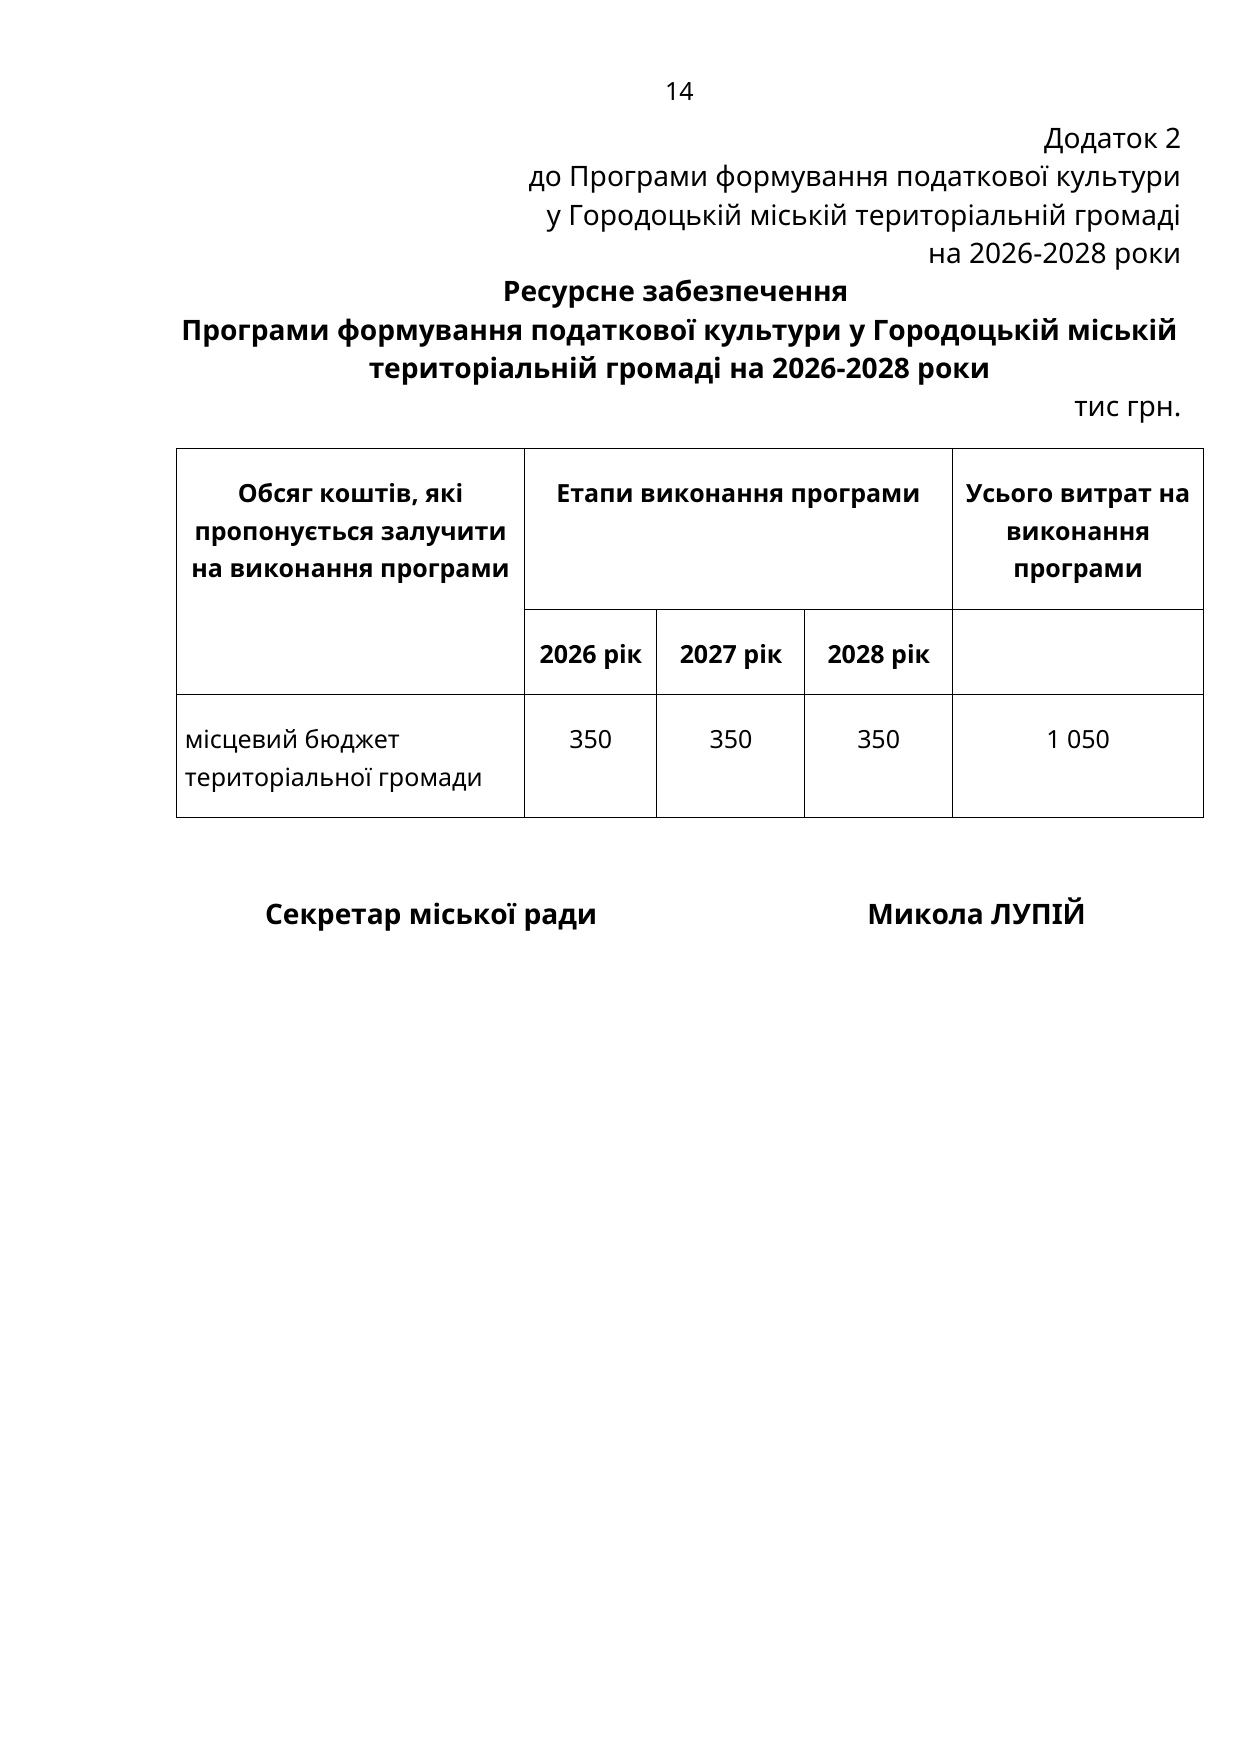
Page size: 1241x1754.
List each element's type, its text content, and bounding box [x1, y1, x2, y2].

table_cell 350 [657, 695, 804, 817]
text Додаток 2 [177, 118, 1181, 156]
table_header Обсяг коштів, які пропонується залучити на виконання програми [177, 449, 524, 694]
table_cell 350 [805, 695, 952, 817]
text до Програми формування податкової культури [177, 156, 1181, 195]
table_header Етапи виконання програми [525, 449, 952, 609]
text Ресурсне забезпечення [177, 271, 1181, 310]
table_header Усього витрат на виконання програми [953, 449, 1203, 609]
table_cell 2027 рік [657, 610, 804, 694]
table_cell 350 [525, 695, 656, 817]
table_cell місцевий бюджет територіальної громади [177, 695, 524, 817]
text на 2026-2028 роки [177, 233, 1181, 271]
text Програми формування податкової культури у Городоцькій міській територіальній громаді на 2026-2028 роки [177, 310, 1181, 386]
table_cell 2028 рік [805, 610, 952, 694]
text тис грн. [177, 386, 1181, 425]
text Секретар міської ради Микола ЛУПІЙ [177, 895, 1181, 933]
table_cell 2026 рік [525, 610, 656, 694]
table_cell 1 050 [953, 695, 1203, 817]
text у Городоцькій міській територіальній громаді [177, 195, 1181, 233]
table_cell [953, 610, 1203, 694]
